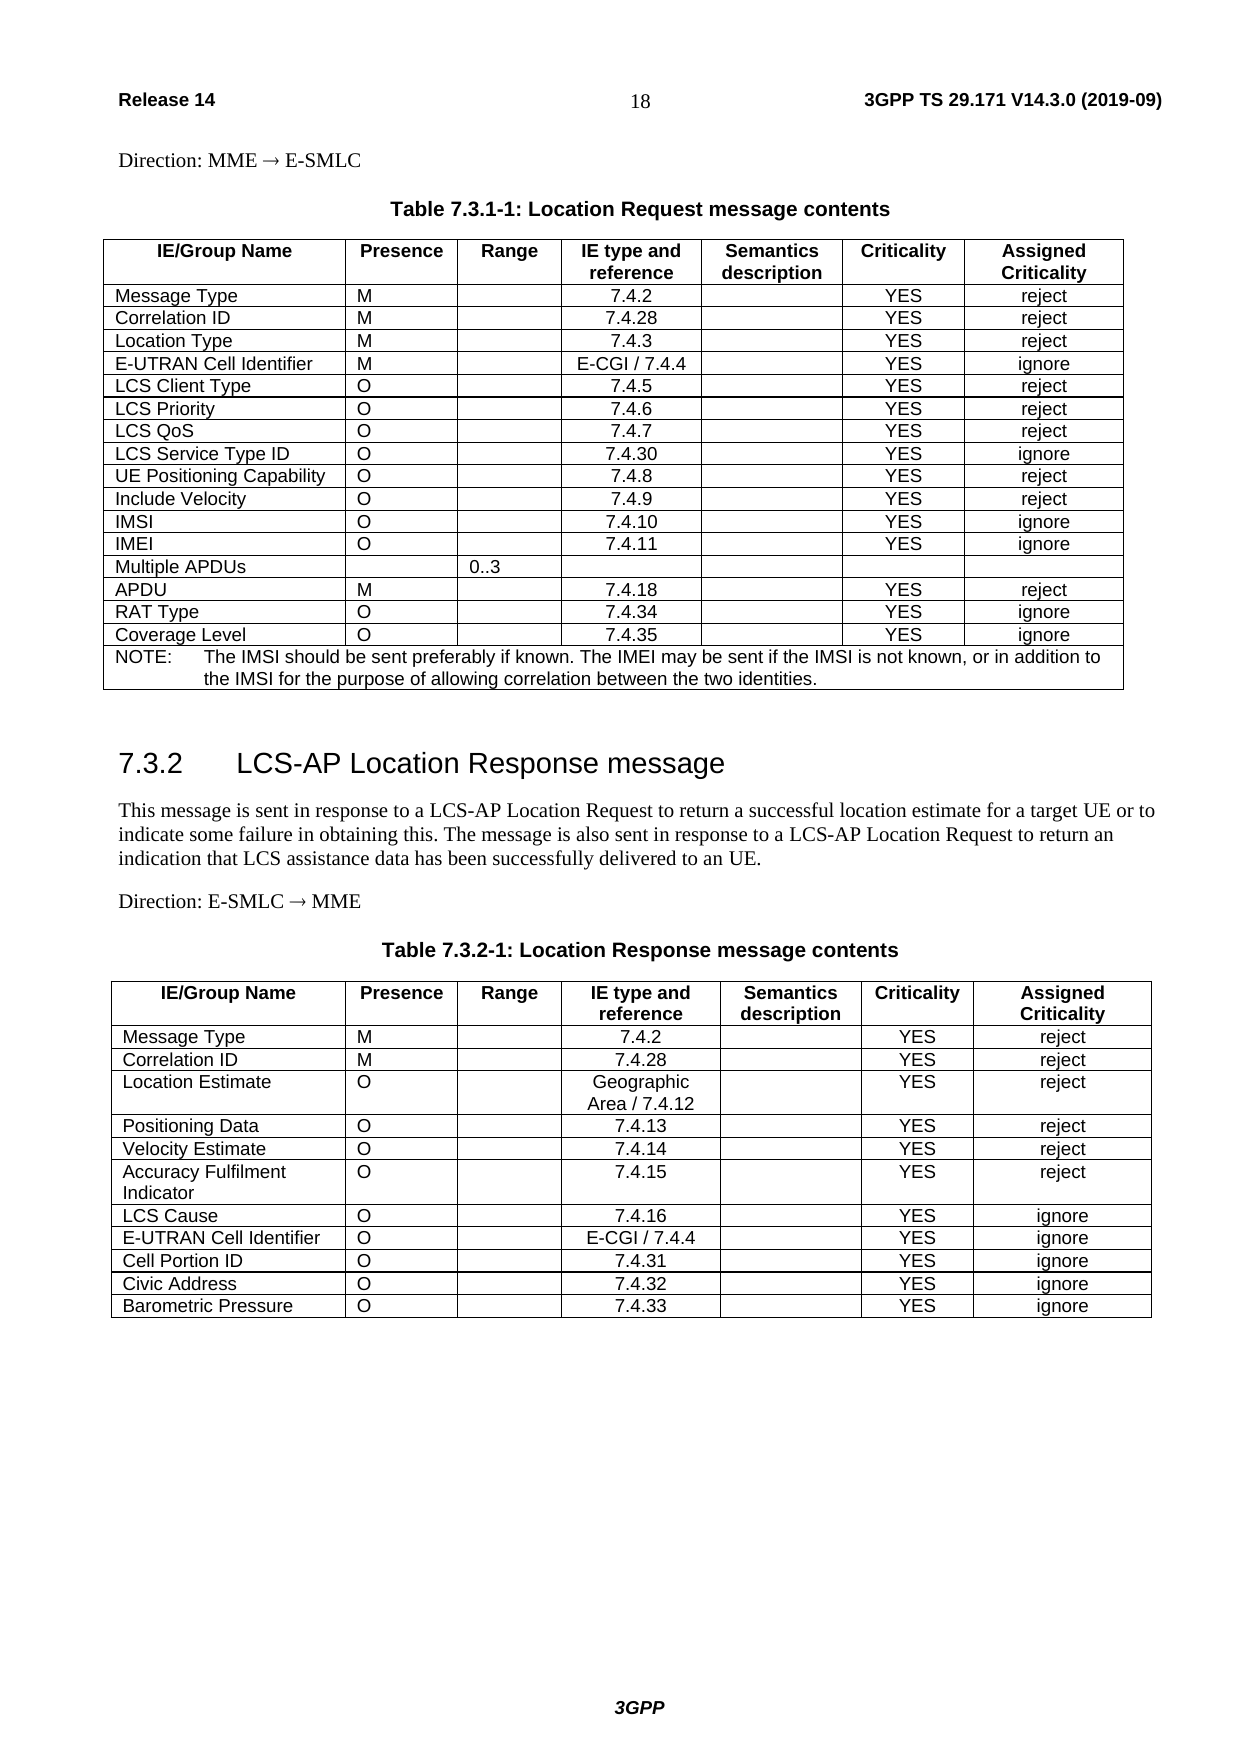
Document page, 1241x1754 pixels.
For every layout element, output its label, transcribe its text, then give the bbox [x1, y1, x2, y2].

table_cell 7.4.6 [562, 398, 701, 419]
table_header IE/Group Name [104, 240, 345, 283]
table_cell YES [843, 624, 964, 645]
table_cell 7.4.32 [562, 1273, 720, 1294]
table_cell reject [965, 465, 1123, 487]
table_cell [721, 1115, 861, 1137]
table_cell O [346, 1138, 457, 1159]
table_header Presence [346, 240, 457, 283]
table_cell O [346, 465, 457, 487]
table_cell O [346, 1227, 457, 1249]
table_cell [702, 375, 842, 396]
table_cell [702, 398, 842, 419]
text Direction: E-SMLC MME [118, 889, 1162, 913]
table_cell [458, 533, 561, 555]
table_cell YES [862, 1295, 973, 1317]
table_cell ignore [965, 624, 1123, 645]
table_cell Location Type [104, 330, 345, 351]
table_cell [458, 488, 561, 509]
table_cell O [346, 1273, 457, 1294]
table_cell O [346, 1250, 457, 1271]
table_cell YES [862, 1273, 973, 1294]
table_cell Include Velocity [104, 488, 345, 509]
text Direction: MME E-SMLC [118, 147, 1162, 172]
table_cell [458, 1049, 561, 1070]
table_header Criticality [862, 982, 973, 1025]
table_cell 7.4.35 [562, 624, 701, 645]
table_header Assigned Criticality [974, 982, 1151, 1025]
table_cell [721, 1295, 861, 1317]
table_cell reject [965, 330, 1123, 351]
table_cell ignore [965, 601, 1123, 622]
table_cell 7.4.33 [562, 1295, 720, 1317]
table_cell Geographic Area / 7.4.12 [562, 1071, 720, 1114]
table_cell YES [843, 420, 964, 442]
table_cell [721, 1273, 861, 1294]
table_cell [965, 556, 1123, 577]
table_cell LCS Priority [104, 398, 345, 419]
table_cell 7.4.28 [562, 307, 701, 329]
table_cell [458, 1227, 561, 1249]
table_cell 7.4.15 [562, 1160, 720, 1203]
table_cell O [346, 1115, 457, 1137]
table_cell [721, 1250, 861, 1271]
table_cell 7.4.28 [562, 1049, 720, 1070]
table_cell [458, 420, 561, 442]
table_cell [458, 1026, 561, 1047]
table_cell reject [965, 420, 1123, 442]
table_cell Accuracy Fulfilment Indicator [112, 1160, 345, 1203]
table_cell YES [862, 1115, 973, 1137]
table_cell O [346, 443, 457, 464]
table_cell Barometric Pressure [112, 1295, 345, 1317]
table_cell [702, 533, 842, 555]
table_cell M [346, 352, 457, 374]
table_cell [458, 601, 561, 622]
table_cell O [346, 420, 457, 442]
table_cell Civic Address [112, 1273, 345, 1294]
table_cell YES [862, 1227, 973, 1249]
table_cell reject [965, 375, 1123, 396]
table_cell 0..3 [458, 556, 561, 577]
table_cell [702, 511, 842, 532]
table_cell O [346, 398, 457, 419]
table_cell M [346, 578, 457, 600]
table_cell [702, 352, 842, 374]
table_cell Message Type [104, 285, 345, 306]
table_cell [458, 352, 561, 374]
table_header IE type and reference [562, 982, 720, 1025]
table_cell [721, 1205, 861, 1226]
table_cell NOTE: The IMSI should be sent preferably if known. The IMEI may be sent if the IMSI is not known, or in addition to the IMSI for the purpose of allowing correlation between the two identities. [104, 646, 1123, 689]
table_cell ignore [965, 533, 1123, 555]
table_cell Cell Portion ID [112, 1250, 345, 1271]
table_cell O [346, 488, 457, 509]
table_cell [458, 511, 561, 532]
table_cell reject [965, 285, 1123, 306]
table_cell LCS Client Type [104, 375, 345, 396]
table_cell ignore [974, 1273, 1151, 1294]
table_cell ignore [974, 1250, 1151, 1271]
table_header Criticality [843, 240, 964, 283]
table_cell YES [843, 352, 964, 374]
table_cell 7.4.2 [562, 285, 701, 306]
table_cell [458, 624, 561, 645]
table_cell [721, 1071, 861, 1114]
table_cell [458, 285, 561, 306]
table_cell LCS Service Type ID [104, 443, 345, 464]
table_cell YES [843, 443, 964, 464]
table_header Presence [346, 982, 457, 1025]
table_cell reject [974, 1026, 1151, 1047]
table_cell [458, 1273, 561, 1294]
table_cell YES [843, 465, 964, 487]
table_cell [702, 556, 842, 577]
table_header Semantics description [721, 982, 861, 1025]
table_cell Positioning Data [112, 1115, 345, 1137]
table_cell O [346, 1160, 457, 1203]
table_cell M [346, 1049, 457, 1070]
table_cell ignore [965, 352, 1123, 374]
table_cell reject [974, 1115, 1151, 1137]
table_header Range [458, 982, 561, 1025]
table_cell reject [965, 578, 1123, 600]
table_cell [458, 1205, 561, 1226]
table_cell YES [843, 533, 964, 555]
table_header Range [458, 240, 561, 283]
table_cell reject [974, 1049, 1151, 1070]
table_cell 7.4.11 [562, 533, 701, 555]
table_header IE type and reference [562, 240, 701, 283]
table_cell reject [965, 398, 1123, 419]
table_cell [458, 443, 561, 464]
table_cell 7.4.7 [562, 420, 701, 442]
table_header IE/Group Name [112, 982, 345, 1025]
table_cell YES [843, 398, 964, 419]
table_cell [458, 1138, 561, 1159]
table_cell 7.4.8 [562, 465, 701, 487]
table_cell ignore [965, 511, 1123, 532]
table_cell Correlation ID [104, 307, 345, 329]
table_cell [702, 420, 842, 442]
table_cell ignore [965, 443, 1123, 464]
table_cell Velocity Estimate [112, 1138, 345, 1159]
table_cell O [346, 511, 457, 532]
table_cell 7.4.31 [562, 1250, 720, 1271]
table_cell 7.4.18 [562, 578, 701, 600]
table_cell reject [974, 1071, 1151, 1114]
table_cell IMSI [104, 511, 345, 532]
table_cell YES [843, 488, 964, 509]
table_cell YES [862, 1071, 973, 1114]
table_cell E-UTRAN Cell Identifier [112, 1227, 345, 1249]
table_cell APDU [104, 578, 345, 600]
table_cell M [346, 285, 457, 306]
table_cell YES [843, 307, 964, 329]
table_cell YES [843, 601, 964, 622]
table_cell M [346, 330, 457, 351]
table_cell YES [843, 375, 964, 396]
table_cell [458, 375, 561, 396]
table_cell YES [862, 1138, 973, 1159]
table_cell [702, 330, 842, 351]
table_cell E-UTRAN Cell Identifier [104, 352, 345, 374]
text Table 7.3.1-1: Location Request message contents [118, 197, 1162, 221]
table_cell [458, 398, 561, 419]
text Table 7.3.2-1: Location Response message contents [118, 938, 1162, 962]
table_cell [843, 556, 964, 577]
table_cell [702, 488, 842, 509]
table_cell 7.4.5 [562, 375, 701, 396]
table_cell YES [843, 330, 964, 351]
table_cell reject [974, 1160, 1151, 1203]
table_cell reject [965, 307, 1123, 329]
table_cell O [346, 375, 457, 396]
text This message is sent in response to a LCS-AP Location Request to return a successful location estimate for a target UE or to indicate some failure in obtaining this. The message is also sent in response to a LCS-AP Location Request to return an indication that LCS assistance data has been successfully delivered to an UE. [118, 798, 1162, 870]
table_cell [721, 1049, 861, 1070]
table_cell [458, 330, 561, 351]
table_cell [458, 1071, 561, 1114]
table_cell [458, 1160, 561, 1203]
table_cell Multiple APDUs [104, 556, 345, 577]
table_cell [721, 1227, 861, 1249]
table_cell [721, 1160, 861, 1203]
table_cell YES [862, 1205, 973, 1226]
table_cell [702, 285, 842, 306]
table_cell IMEI [104, 533, 345, 555]
subtitle 7.3.2 LCS-AP Location Response message [118, 746, 1162, 779]
table_cell 7.4.10 [562, 511, 701, 532]
table_cell 7.4.13 [562, 1115, 720, 1137]
table_cell YES [862, 1250, 973, 1271]
table_cell [458, 307, 561, 329]
table_cell M [346, 1026, 457, 1047]
table_cell O [346, 1205, 457, 1226]
table_cell O [346, 533, 457, 555]
table_cell YES [862, 1026, 973, 1047]
table_cell 7.4.2 [562, 1026, 720, 1047]
table_cell reject [974, 1138, 1151, 1159]
table_cell UE Positioning Capability [104, 465, 345, 487]
table_cell LCS QoS [104, 420, 345, 442]
table_cell [346, 556, 457, 577]
table_cell LCS Cause [112, 1205, 345, 1226]
table_cell 7.4.9 [562, 488, 701, 509]
table_cell [458, 1295, 561, 1317]
table_cell [458, 1115, 561, 1137]
table_cell [702, 307, 842, 329]
table_cell YES [862, 1049, 973, 1070]
table_cell O [346, 1295, 457, 1317]
table_cell [458, 465, 561, 487]
table_cell YES [843, 511, 964, 532]
table_cell O [346, 601, 457, 622]
table_header Assigned Criticality [965, 240, 1123, 283]
table_cell [458, 1250, 561, 1271]
table_cell E-CGI / 7.4.4 [562, 352, 701, 374]
table_cell E-CGI / 7.4.4 [562, 1227, 720, 1249]
table_cell 7.4.34 [562, 601, 701, 622]
table_cell RAT Type [104, 601, 345, 622]
table_cell [702, 601, 842, 622]
table_cell Message Type [112, 1026, 345, 1047]
table_cell [702, 465, 842, 487]
table_cell ignore [974, 1205, 1151, 1226]
table_cell O [346, 624, 457, 645]
table_header Semantics description [702, 240, 842, 283]
table_cell [721, 1026, 861, 1047]
table_cell [702, 578, 842, 600]
table_cell 7.4.14 [562, 1138, 720, 1159]
table_cell [721, 1138, 861, 1159]
table_cell 7.4.30 [562, 443, 701, 464]
table_cell Coverage Level [104, 624, 345, 645]
table_cell ignore [974, 1295, 1151, 1317]
table_cell Correlation ID [112, 1049, 345, 1070]
table_cell [458, 578, 561, 600]
table_cell ignore [974, 1227, 1151, 1249]
table_cell [702, 443, 842, 464]
table_cell 7.4.3 [562, 330, 701, 351]
table_cell [702, 624, 842, 645]
table_cell YES [843, 578, 964, 600]
table_cell reject [965, 488, 1123, 509]
table_cell M [346, 307, 457, 329]
table_cell YES [862, 1160, 973, 1203]
table_cell O [346, 1071, 457, 1114]
table_cell Location Estimate [112, 1071, 345, 1114]
table_cell [562, 556, 701, 577]
table_cell YES [843, 285, 964, 306]
table_cell 7.4.16 [562, 1205, 720, 1226]
